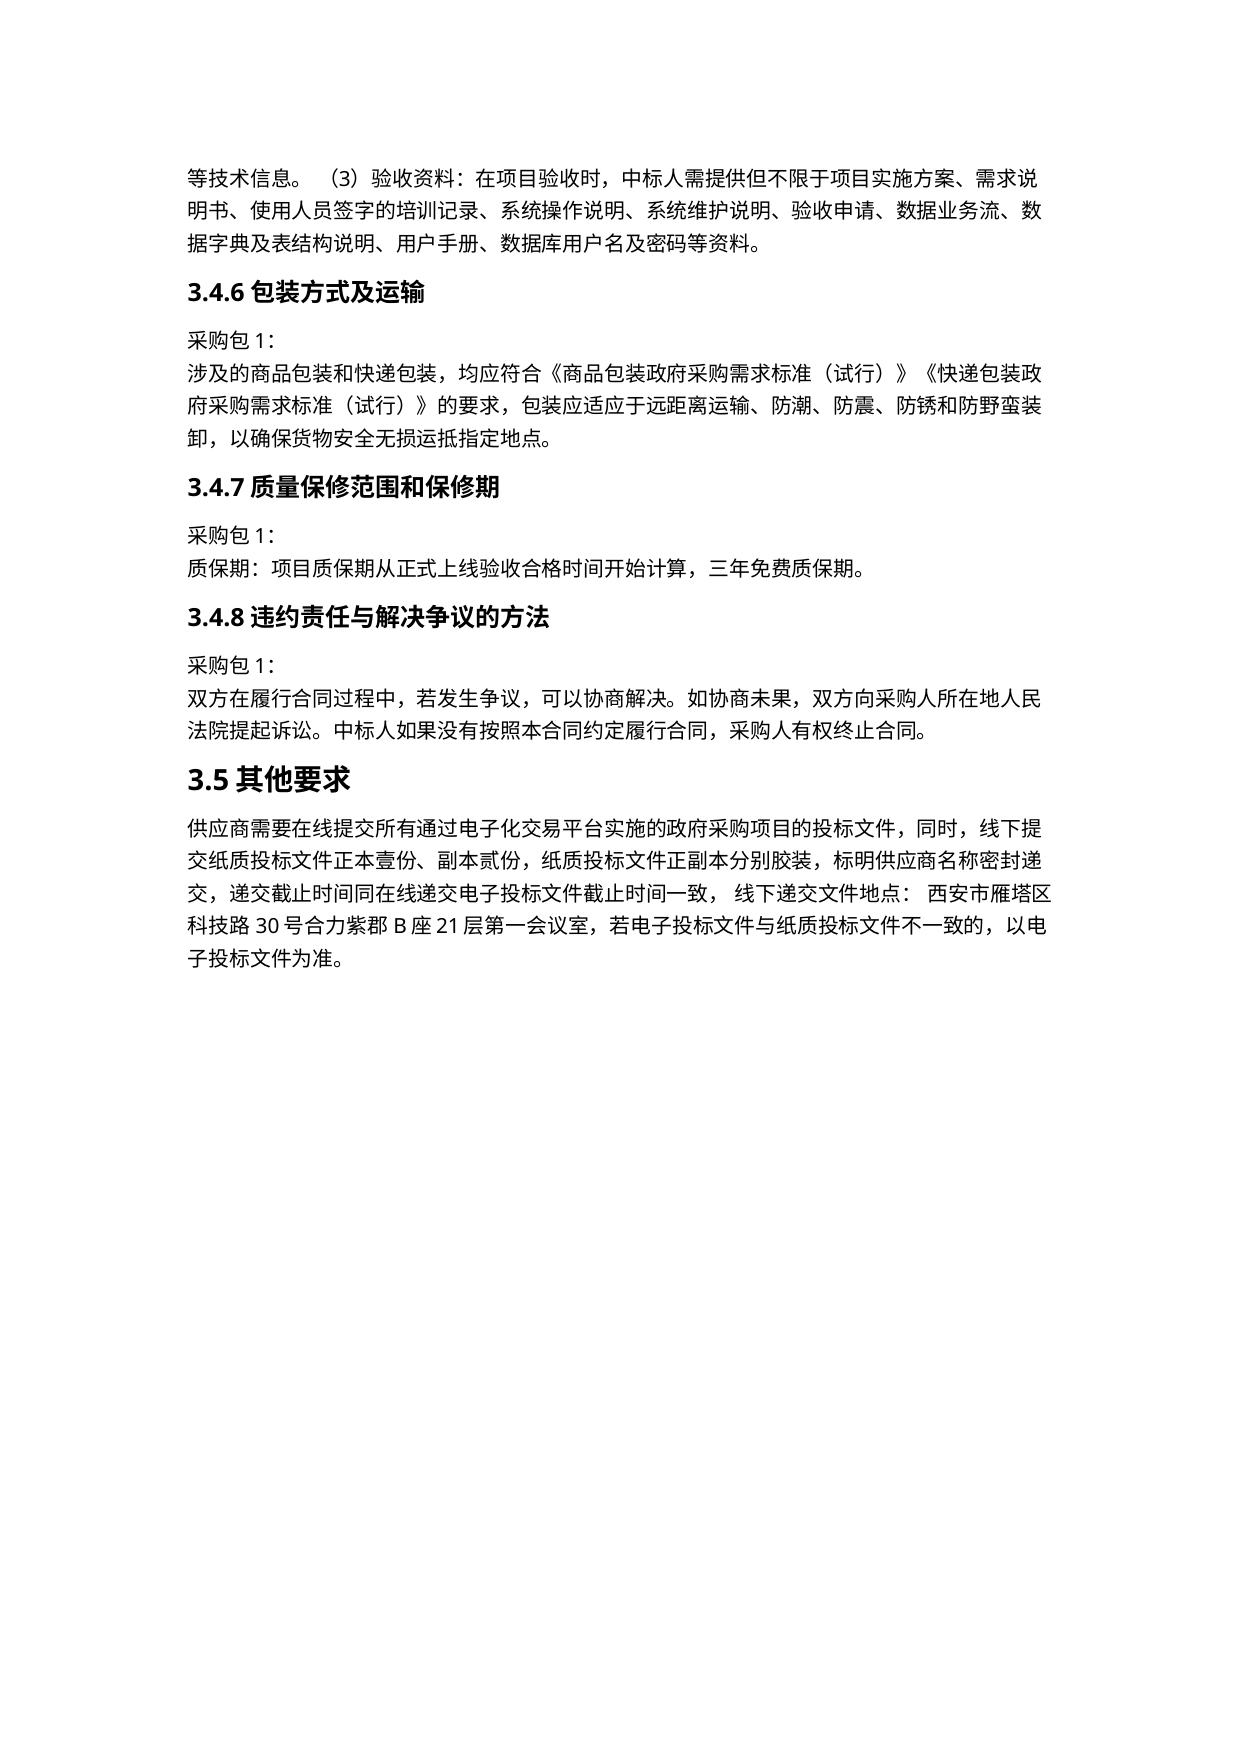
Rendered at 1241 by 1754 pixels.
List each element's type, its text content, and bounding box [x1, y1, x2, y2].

text 采购包1： [187, 324, 1053, 357]
text 3.4.6包装方式及运输 [187, 259, 1053, 324]
text 3.4.8违约责任与解决争议的方法 [187, 584, 1053, 649]
text 双方在履行合同过程中，若发生争议，可以协商解决。如协商未果，双方向采购人所在地人民法院提起诉讼。中标人如果没有按照本合同约定履行合同，采购人有权终止合同。 [187, 682, 1053, 747]
text 涉及的商品包装和快递包装，均应符合《商品包装政府采购需求标准（试行）》《快递包装政府采购需求标准（试行）》的要求，包装应适应于远距离运输、防潮、防震、防锈和防野蛮装卸，以确保货物安全无损运抵指定地点。 [187, 357, 1053, 454]
text 采购包1： [187, 649, 1053, 682]
text 供应商需要在线提交所有通过电子化交易平台实施的政府采购项目的投标文件，同时，线下提交纸质投标文件正本壹份、副本贰份，纸质投标文件正副本分别胶装，标明供应商名称密封递交，递交截止时间同在线递交电子投标文件截止时间一致， 线下递交文件地点： 西安市雁塔区科技路 30号合力紫郡 B座21层第一会议室，若电子投标文件与纸质投标文件不一致的，以电子投标文件为准。 [187, 812, 1053, 974]
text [187, 162, 1053, 259]
text 采购包1： [187, 519, 1053, 552]
text 3.5其他要求 [187, 747, 1053, 812]
text 质保期：项目质保期从正式上线验收合格时间开始计算，三年免费质保期。 [187, 552, 1053, 584]
text 3.4.7质量保修范围和保修期 [187, 454, 1053, 519]
